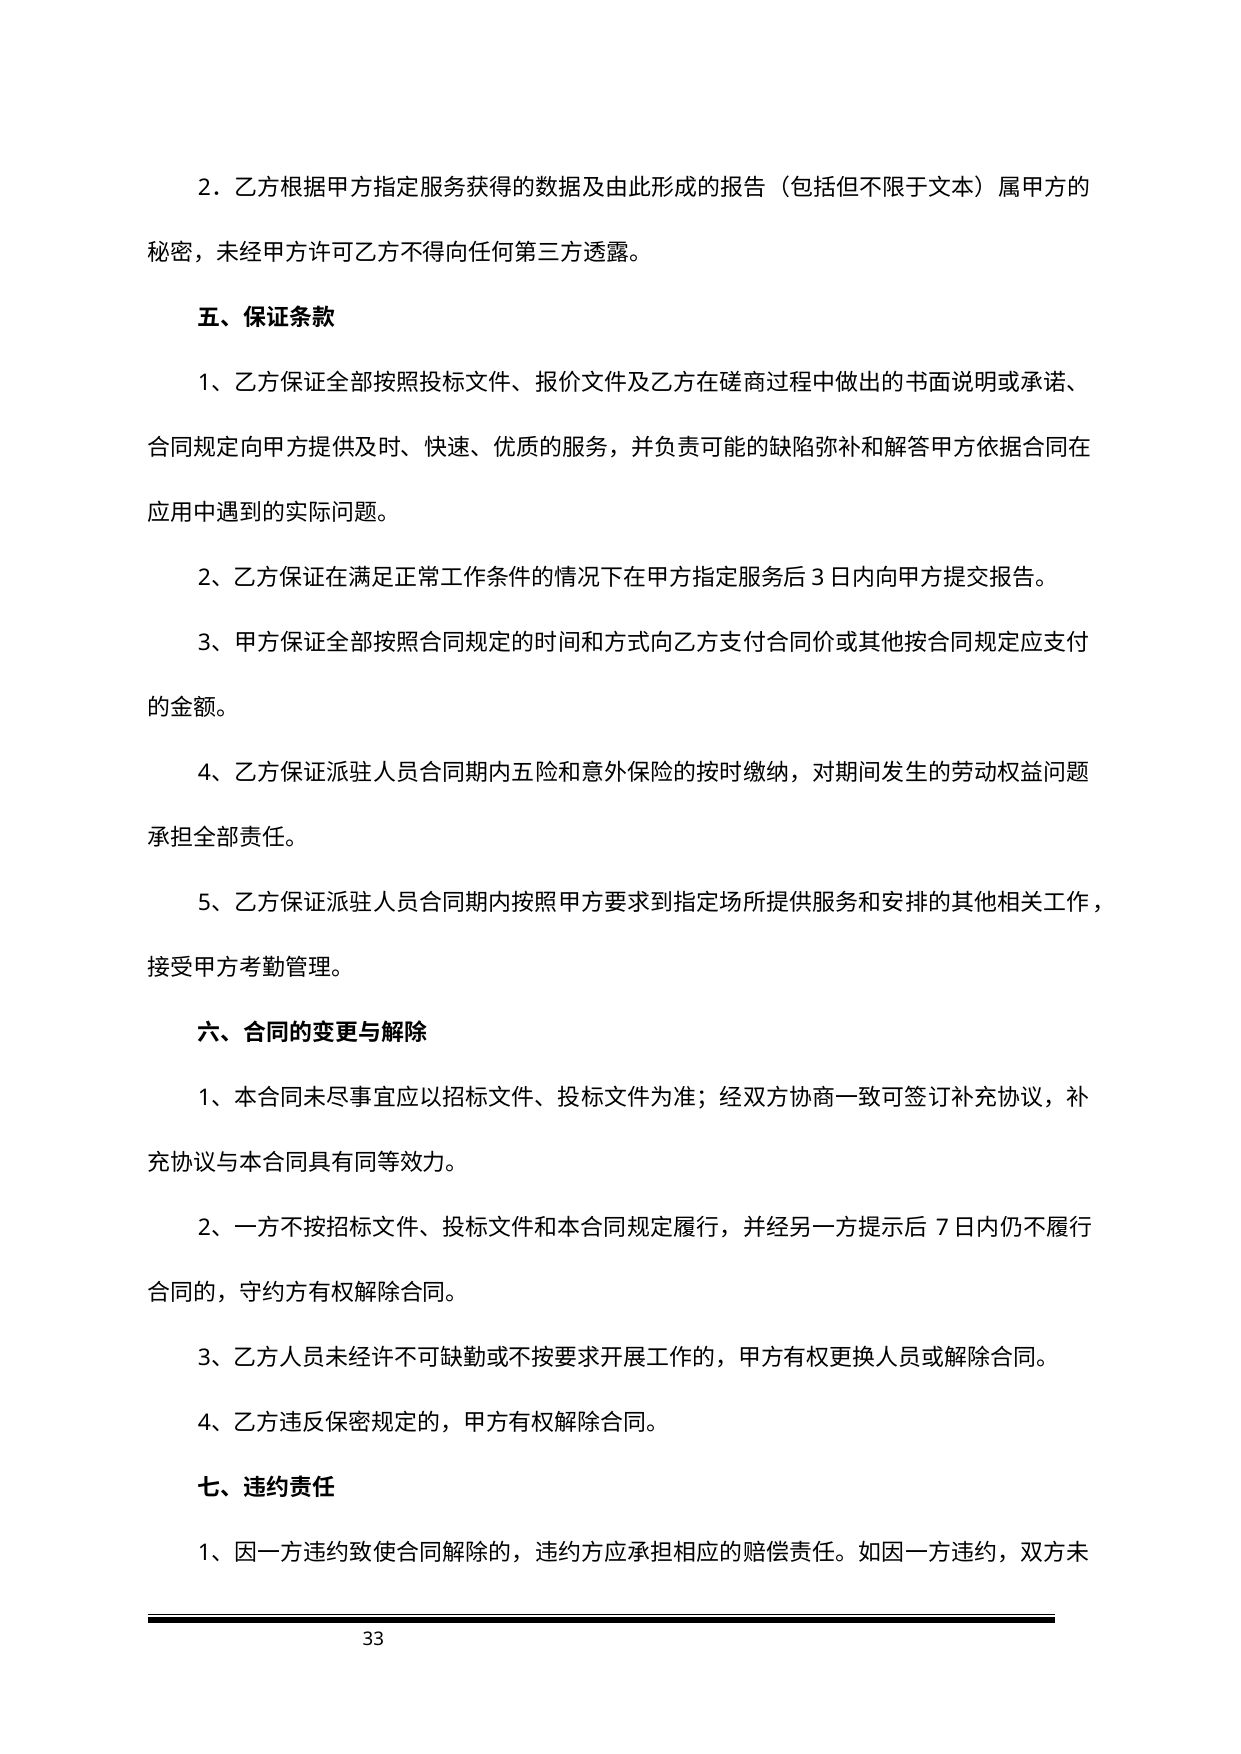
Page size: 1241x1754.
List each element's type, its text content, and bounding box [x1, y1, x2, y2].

text 2、一方不按招标文件、投标文件和本合同规定履行，并经另一方提示后7日内仍不履行合同的，守约方有权解除合同。 [148, 1193, 1093, 1323]
text 3、甲方保证全部按照合同规定的时间和方式向乙方支付合同价或其他按合同规定应支付的金额。 [148, 608, 1093, 738]
text 2、乙方保证在满足正常工作条件的情况下在甲方指定服务后3日内向甲方提交报告。 [148, 543, 1093, 608]
text 1、乙方保证全部按照投标文件、报价文件及乙方在磋商过程中做出的书面说明或承诺、合同规定向甲方提供及时、快速、优质的服务，并负责可能的缺陷弥补和解答甲方依据合同在应用中遇到的实际问题。 [148, 348, 1093, 543]
text 五、保证条款 [148, 283, 1093, 348]
text 5、乙方保证派驻人员合同期内按照甲方要求到指定场所提供服务和安排的其他相关工作，接受甲方考勤管理。 [148, 868, 1093, 998]
text 4、乙方违反保密规定的，甲方有权解除合同。 [148, 1388, 1093, 1453]
text 3、乙方人员未经许不可缺勤或不按要求开展工作的，甲方有权更换人员或解除合同。 [148, 1323, 1093, 1388]
text 4、乙方保证派驻人员合同期内五险和意外保险的按时缴纳，对期间发生的劳动权益问题承担全部责任。 [148, 738, 1093, 868]
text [148, 1518, 1093, 1583]
text 七、违约责任 [148, 1453, 1093, 1518]
text 1、本合同未尽事宜应以招标文件、投标文件为准；经双方协商一致可签订补充协议，补充协议与本合同具有同等效力。 [148, 1063, 1093, 1193]
text 六、合同的变更与解除 [148, 998, 1093, 1063]
text 2．乙方根据甲方指定服务获得的数据及由此形成的报告（包括但不限于文本）属甲方的秘密，未经甲方许可乙方不得向任何第三方透露。 [148, 153, 1093, 283]
